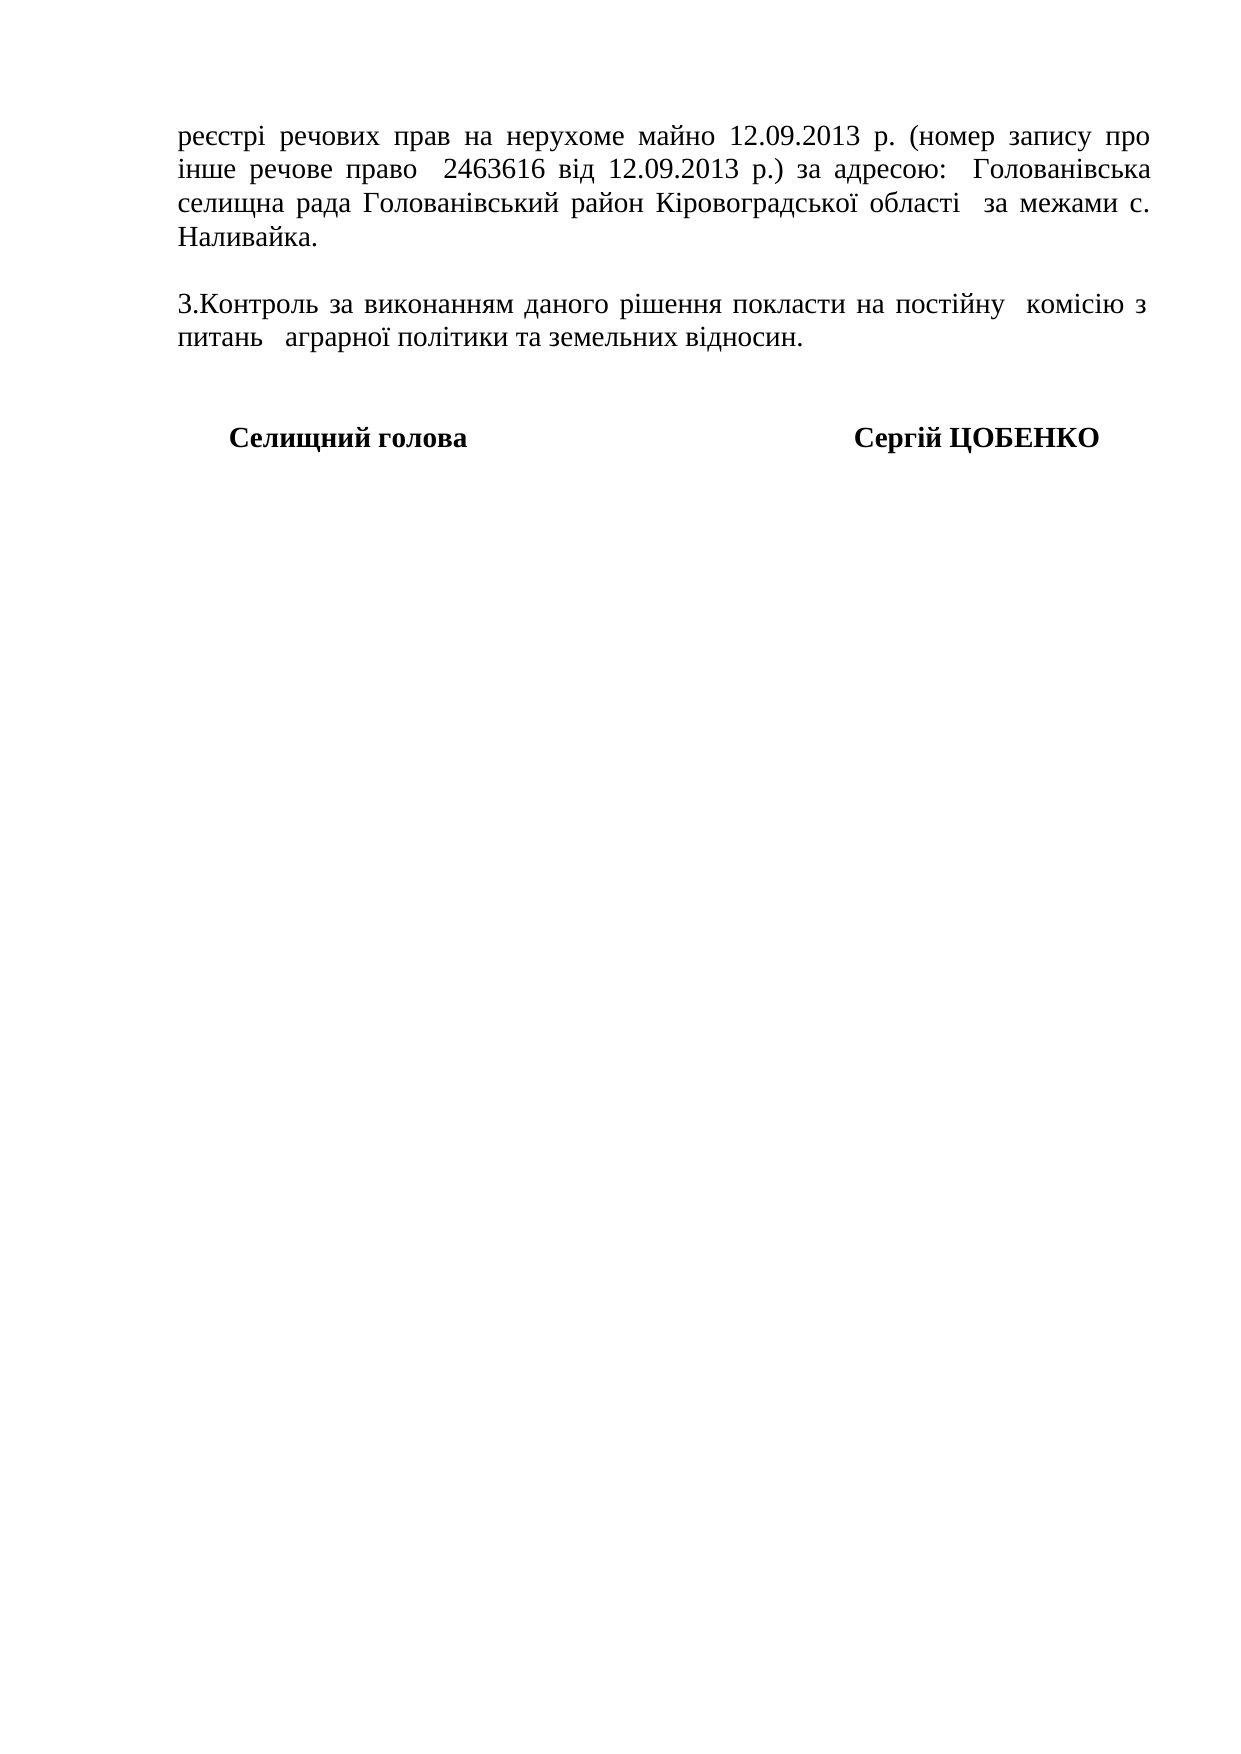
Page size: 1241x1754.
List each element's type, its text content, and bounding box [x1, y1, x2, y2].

text 3.Контроль за виконанням даного рішення покласти на постійну комісію з питань аграрної політики та земельних відносин. [177, 286, 1148, 353]
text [177, 118, 1152, 252]
text Селищний голова Сергій ЦОБЕНКО [177, 420, 1152, 453]
